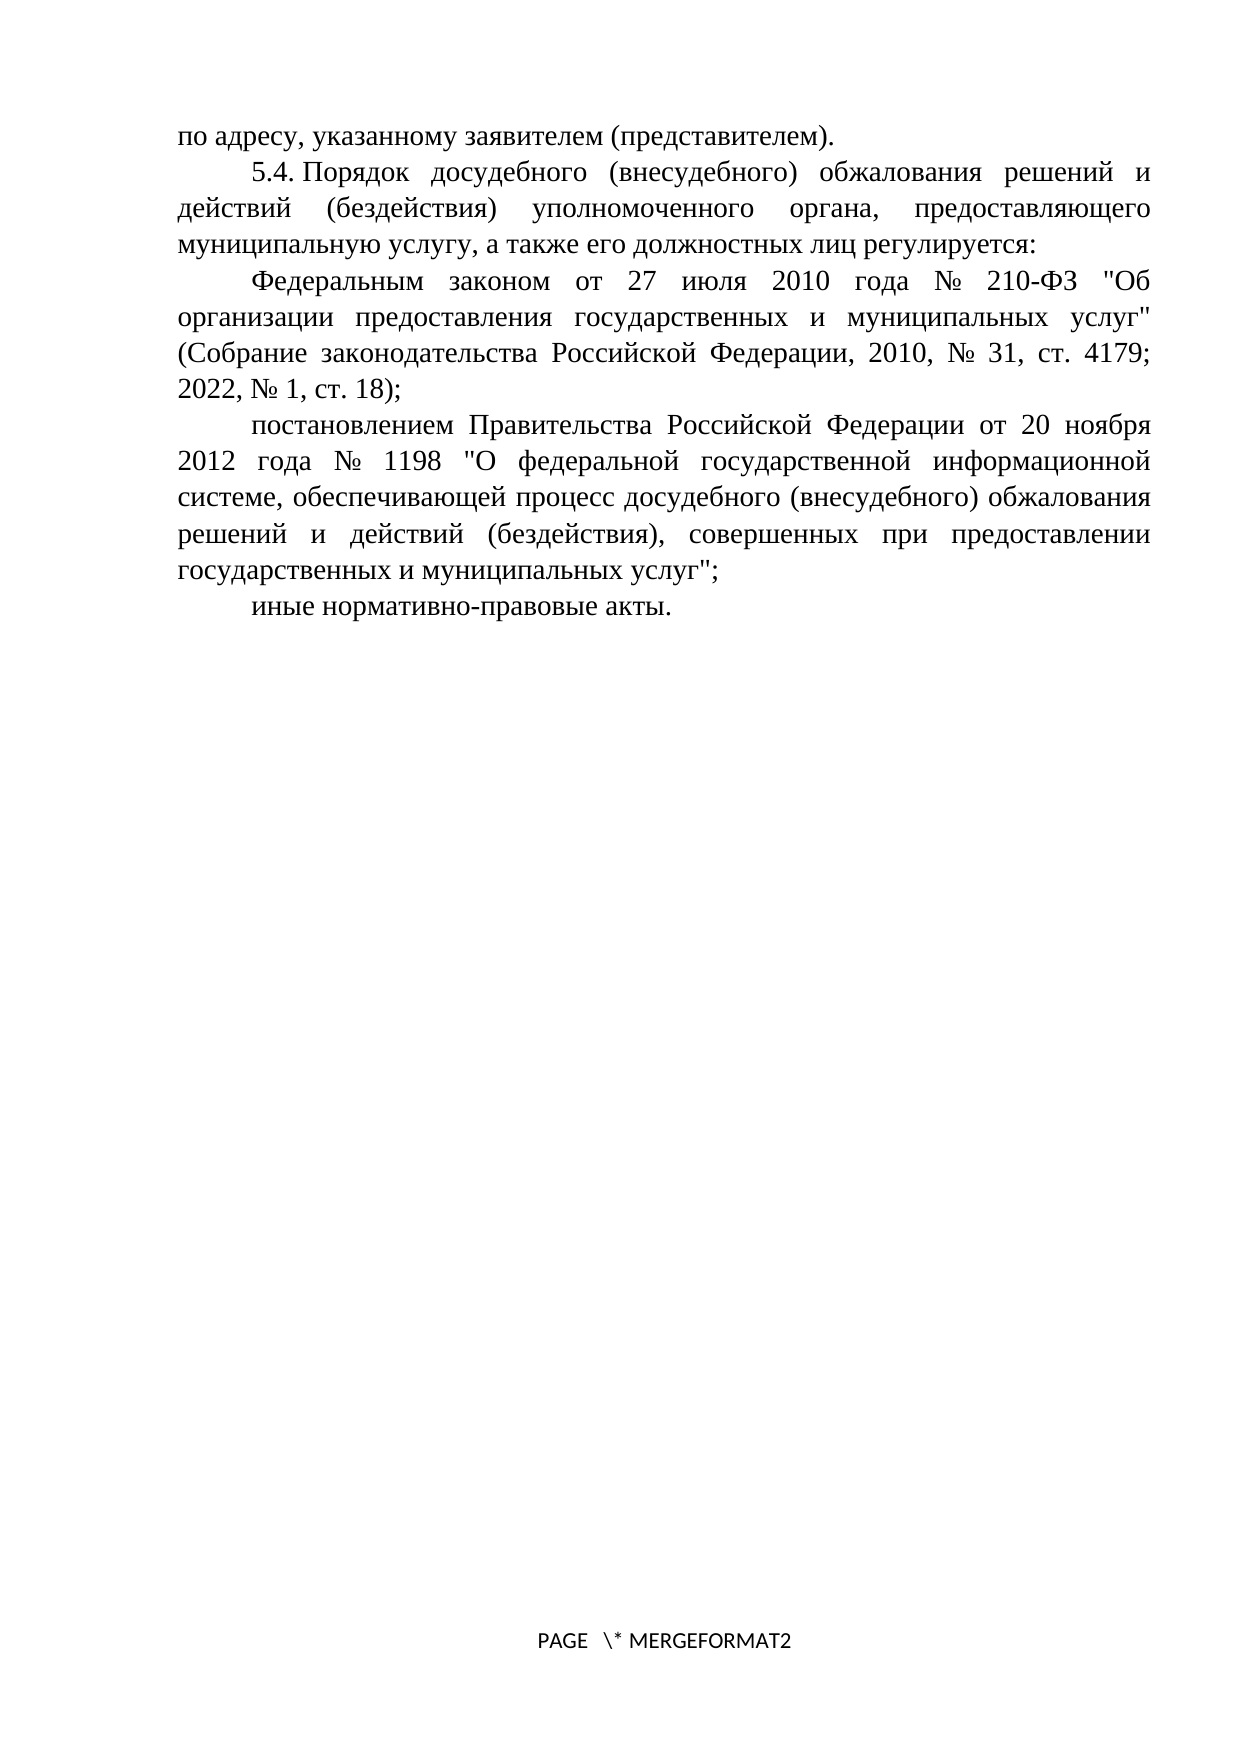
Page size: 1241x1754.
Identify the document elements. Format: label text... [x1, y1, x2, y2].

text постановлением Правительства Российской Федерации от 20 ноября 2012 года № 1198 "О федеральной государственной информационной системе, обеспечивающей процесс досудебного (внесудебного) обжалования решений и действий (бездействия), совершенных при предоставлении государственных и муниципальных услуг"; [177, 407, 1152, 585]
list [177, 118, 1152, 152]
text Федеральным законом от 27 июля 2010 года № 210-ФЗ "Об организации предоставления государственных и муниципальных услуг" (Собрание законодательства Российской Федерации, 2010, № 31, ст. 4179; 2022, № 1, ст. 18); [177, 263, 1152, 405]
list Порядок досудебного (внесудебного) обжалования решений и действий (бездействия) уполномоченного органа, предоставляющего муниципальную услугу, а также его должностных лиц регулируется: [177, 154, 1152, 260]
text иные нормативно-правовые акты. [177, 588, 1152, 622]
